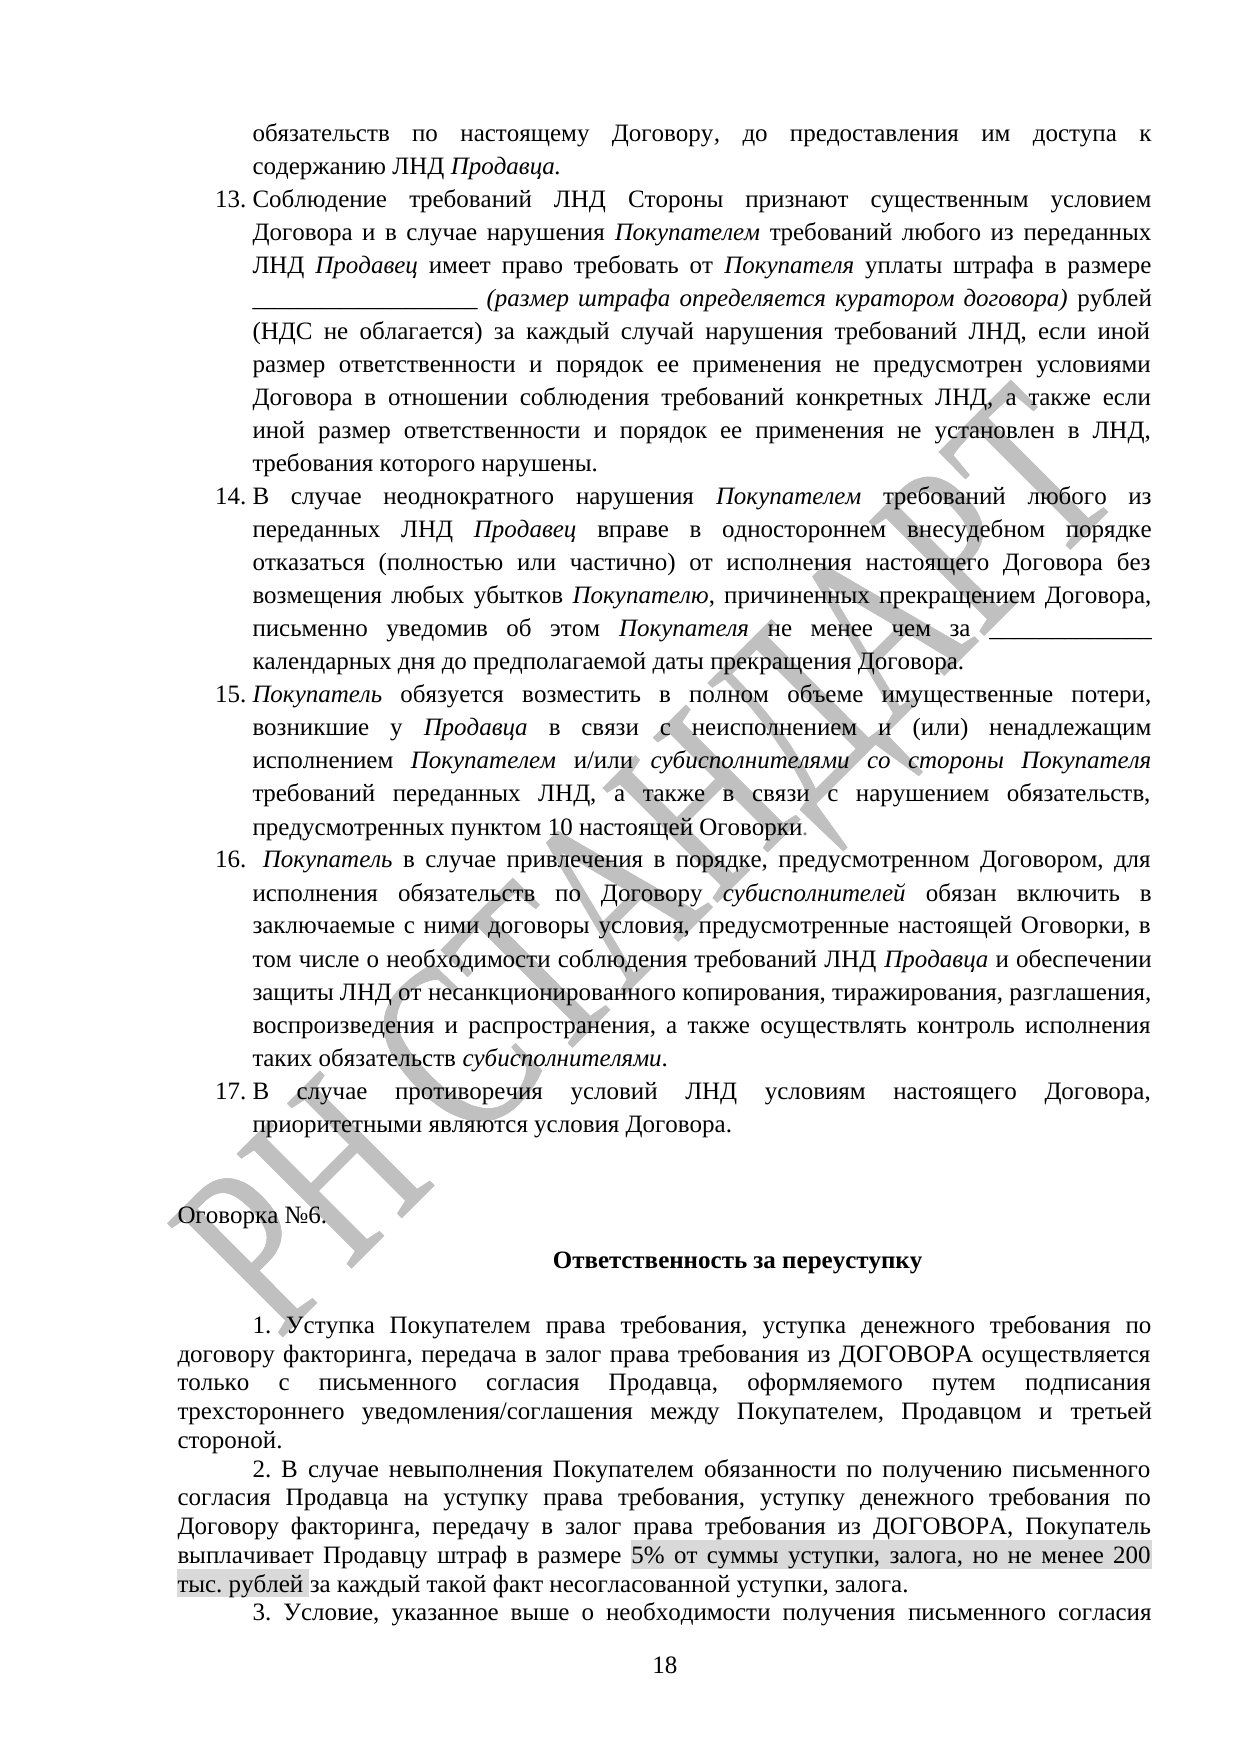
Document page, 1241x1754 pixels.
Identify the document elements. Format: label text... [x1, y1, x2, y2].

text 1. Уступка Покупателем права требования, уступка денежного требования по договору факторинга, передача в залог права требования из ДОГОВОРА осуществляется только с письменного согласия Продавца, оформляемого путем подписания трехстороннего уведомления/соглашения между Покупателем, Продавцом и третьей стороной. [177, 1310, 1152, 1454]
text Оговорка №6. [177, 1200, 1130, 1228]
text 2. В случае невыполнения Покупателем обязанности по получению письменного согласия Продавца на уступку права требования, уступку денежного требования по Договору факторинга, передачу в залог права требования из ДОГОВОРА, Покупатель выплачивает Продавцу штраф в размере 5% от суммы уступки, залога, но не менее 200 тыс. рублей за каждый такой факт несогласованной уступки, залога. [177, 1454, 1152, 1597]
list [215, 118, 1152, 180]
list Соблюдение требований ЛНД Стороны признают существенным условием Договора и в случае нарушения Покупателем требований любого из переданных ЛНД Продавец имеет право требовать от Покупателя уплаты штрафа в размере __________________ (размер штрафа определяется куратором договора) рублей (НДС не облагается) за каждый случай нарушения требований ЛНД, если иной размер ответственности и порядок ее применения не предусмотрен условиями Договора в отношении соблюдения требований конкретных ЛНД, а также если иной размер ответственности и порядок ее применения не установлен в ЛНД, требования которого нарушены. [215, 184, 1152, 477]
subtitle Ответственность за переуступку [323, 1245, 1152, 1274]
list В случае противоречия условий ЛНД условиям настоящего Договора, приоритетными являются условия Договора. [215, 1076, 1152, 1137]
list Покупатель обязуется возместить в полном объеме имущественные потери, возникшие у Продавца в связи с неисполнением и (или) ненадлежащим исполнением Покупателем и/или субисполнителями со стороны Покупателя требований переданных ЛНД, а также в связи с нарушением обязательств, предусмотренных пунктом 10 настоящей Оговорки. [215, 679, 1152, 840]
list Покупатель в случае привлечения в порядке, предусмотренном Договором, для исполнения обязательств по Договору субисполнителей обязан включить в заключаемые с ними договоры условия, предусмотренные настоящей Оговорки, в том числе о необходимости соблюдения требований ЛНД Продавца и обеспечении защиты ЛНД от несанкционированного копирования, тиражирования, разглашения, воспроизведения и распространения, а также осуществлять контроль исполнения таких обязательств субисполнителями. [215, 844, 1152, 1071]
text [177, 1597, 1152, 1626]
list В случае неоднократного нарушения Покупателем требований любого из переданных ЛНД Продавец вправе в одностороннем внесудебном порядке отказаться (полностью или частично) от исполнения настоящего Договора без возмещения любых убытков Покупателю, причиненных прекращением Договора, письменно уведомив об этом Покупателя не менее чем за _____________ календарных дня до предполагаемой даты прекращения Договора. [215, 481, 1152, 675]
